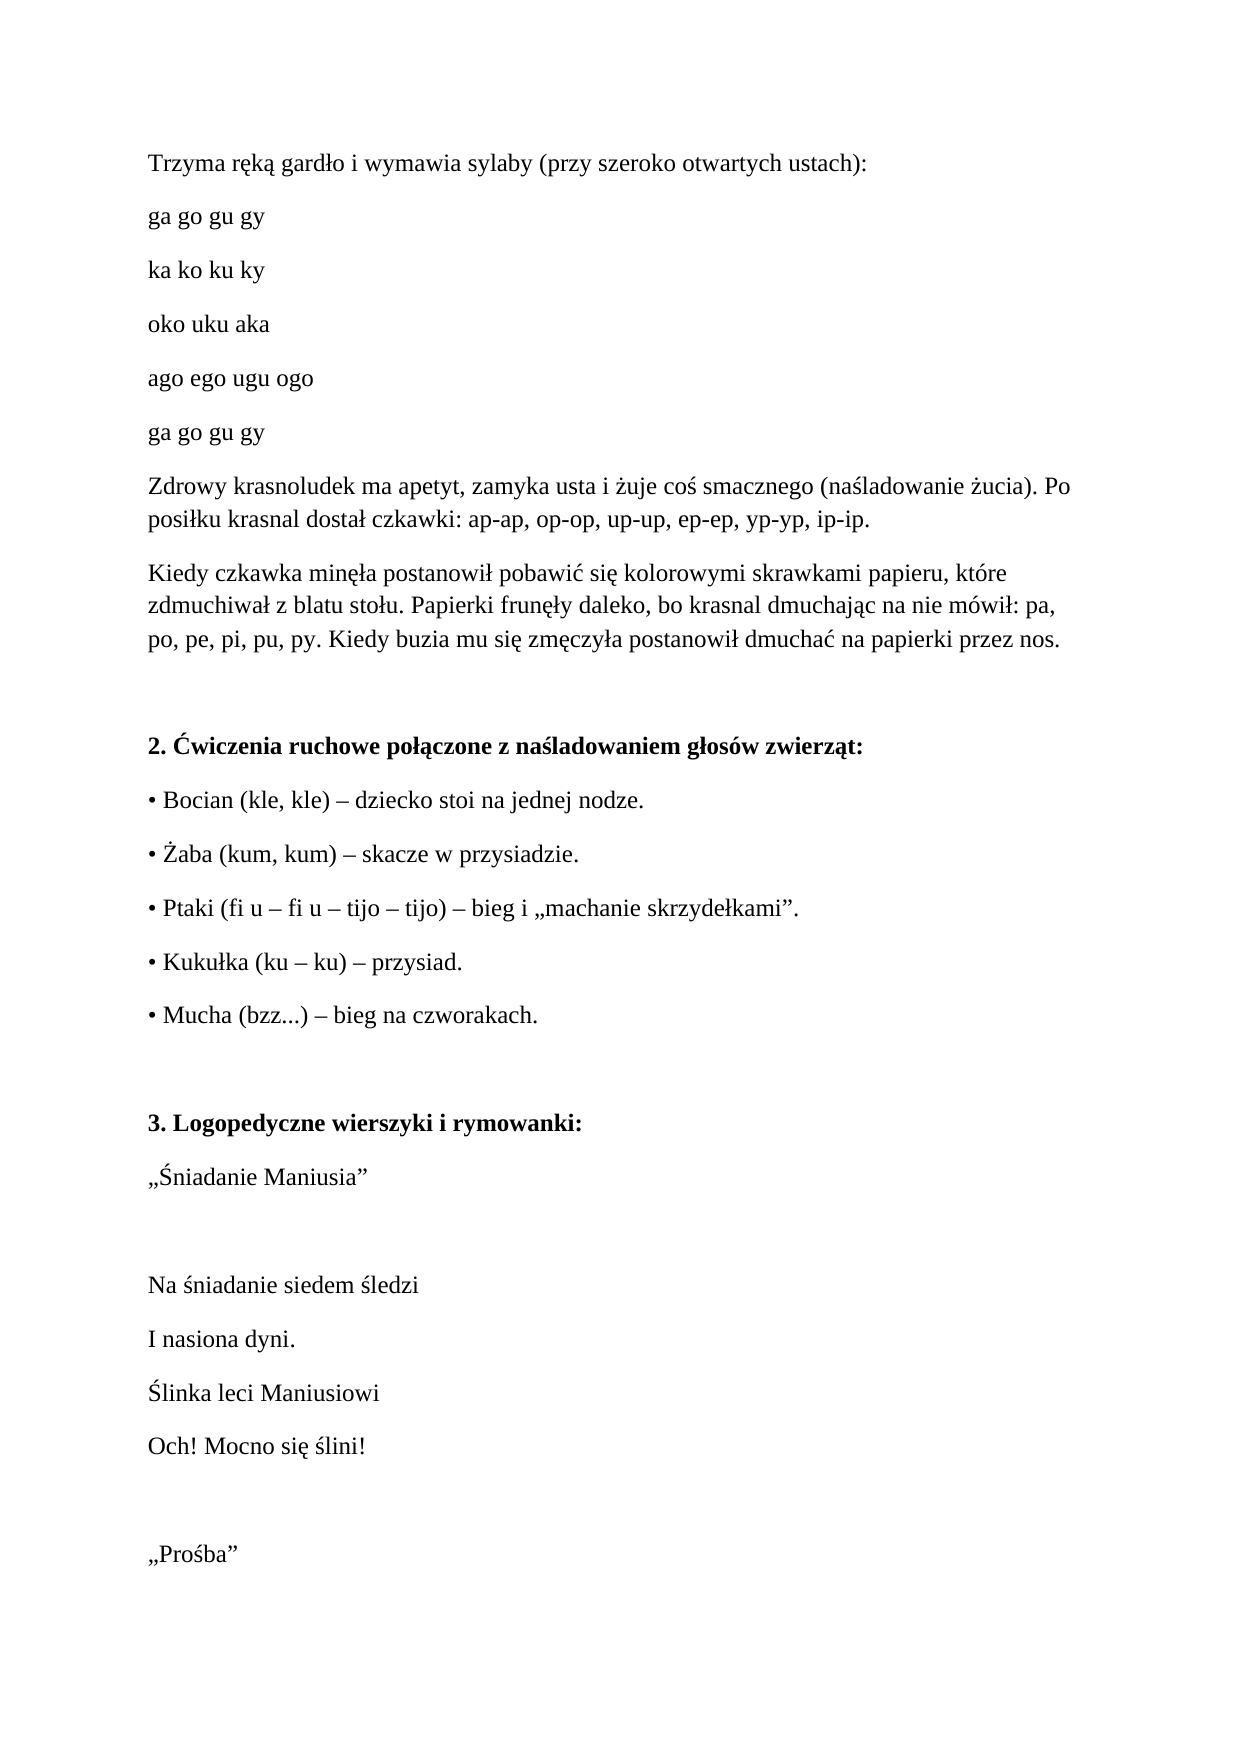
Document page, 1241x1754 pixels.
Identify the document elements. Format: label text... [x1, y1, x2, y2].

text • Bocian (kle, kle) – dziecko stoi na jednej nodze. [148, 785, 1093, 814]
text • Kukułka (ku – ku) – przysiad. [148, 947, 1093, 976]
text 3. Logopedyczne wierszyki i rymowanki: [148, 1108, 1093, 1137]
text ka ko ku ky [148, 255, 1093, 284]
text ga go gu gy [148, 201, 1093, 230]
text Och! Mocno się ślini! [148, 1431, 1093, 1460]
text 2. Ćwiczenia ruchowe połączone z naśladowaniem głosów zwierząt: [148, 731, 1093, 760]
text Kiedy czkawka minęła postanowił pobawić się kolorowymi skrawkami papieru, które zdmuchiwał z blatu stołu. Papierki frunęły daleko, bo krasnal dmuchając na nie mówił: pa, po, pe, pi, pu, py. Kiedy buzia mu się zmęczyła postanowił dmuchać na papierki przez nos. [148, 558, 1093, 652]
text oko uku aka [148, 309, 1093, 338]
text • Ptaki (fi u – fi u – tijo – tijo) – bieg i „machanie skrzydełkami”. [148, 893, 1093, 922]
text • Mucha (bzz...) – bieg na czworakach. [148, 1001, 1093, 1029]
text Zdrowy krasnoludek ma apetyt, zamyka usta i żuje coś smacznego (naśladowanie żucia). Po posiłku krasnal dostał czkawki: ap-ap, op-op, up-up, ep-ep, yp-yp, ip-ip. [148, 471, 1093, 532]
text Trzyma ręką gardło i wymawia sylaby (przy szeroko otwartych ustach): [148, 148, 1093, 176]
text „Prośba” [148, 1539, 1093, 1568]
text „Śniadanie Maniusia” [148, 1162, 1093, 1191]
text • Żaba (kum, kum) – skacze w przysiadzie. [148, 839, 1093, 868]
text Ślinka leci Maniusiowi [148, 1378, 1093, 1406]
text Na śniadanie siedem śledzi [148, 1270, 1093, 1299]
text ago ego ugu ogo [148, 363, 1093, 392]
text ga go gu gy [148, 417, 1093, 446]
text I nasiona dyni. [148, 1324, 1093, 1352]
